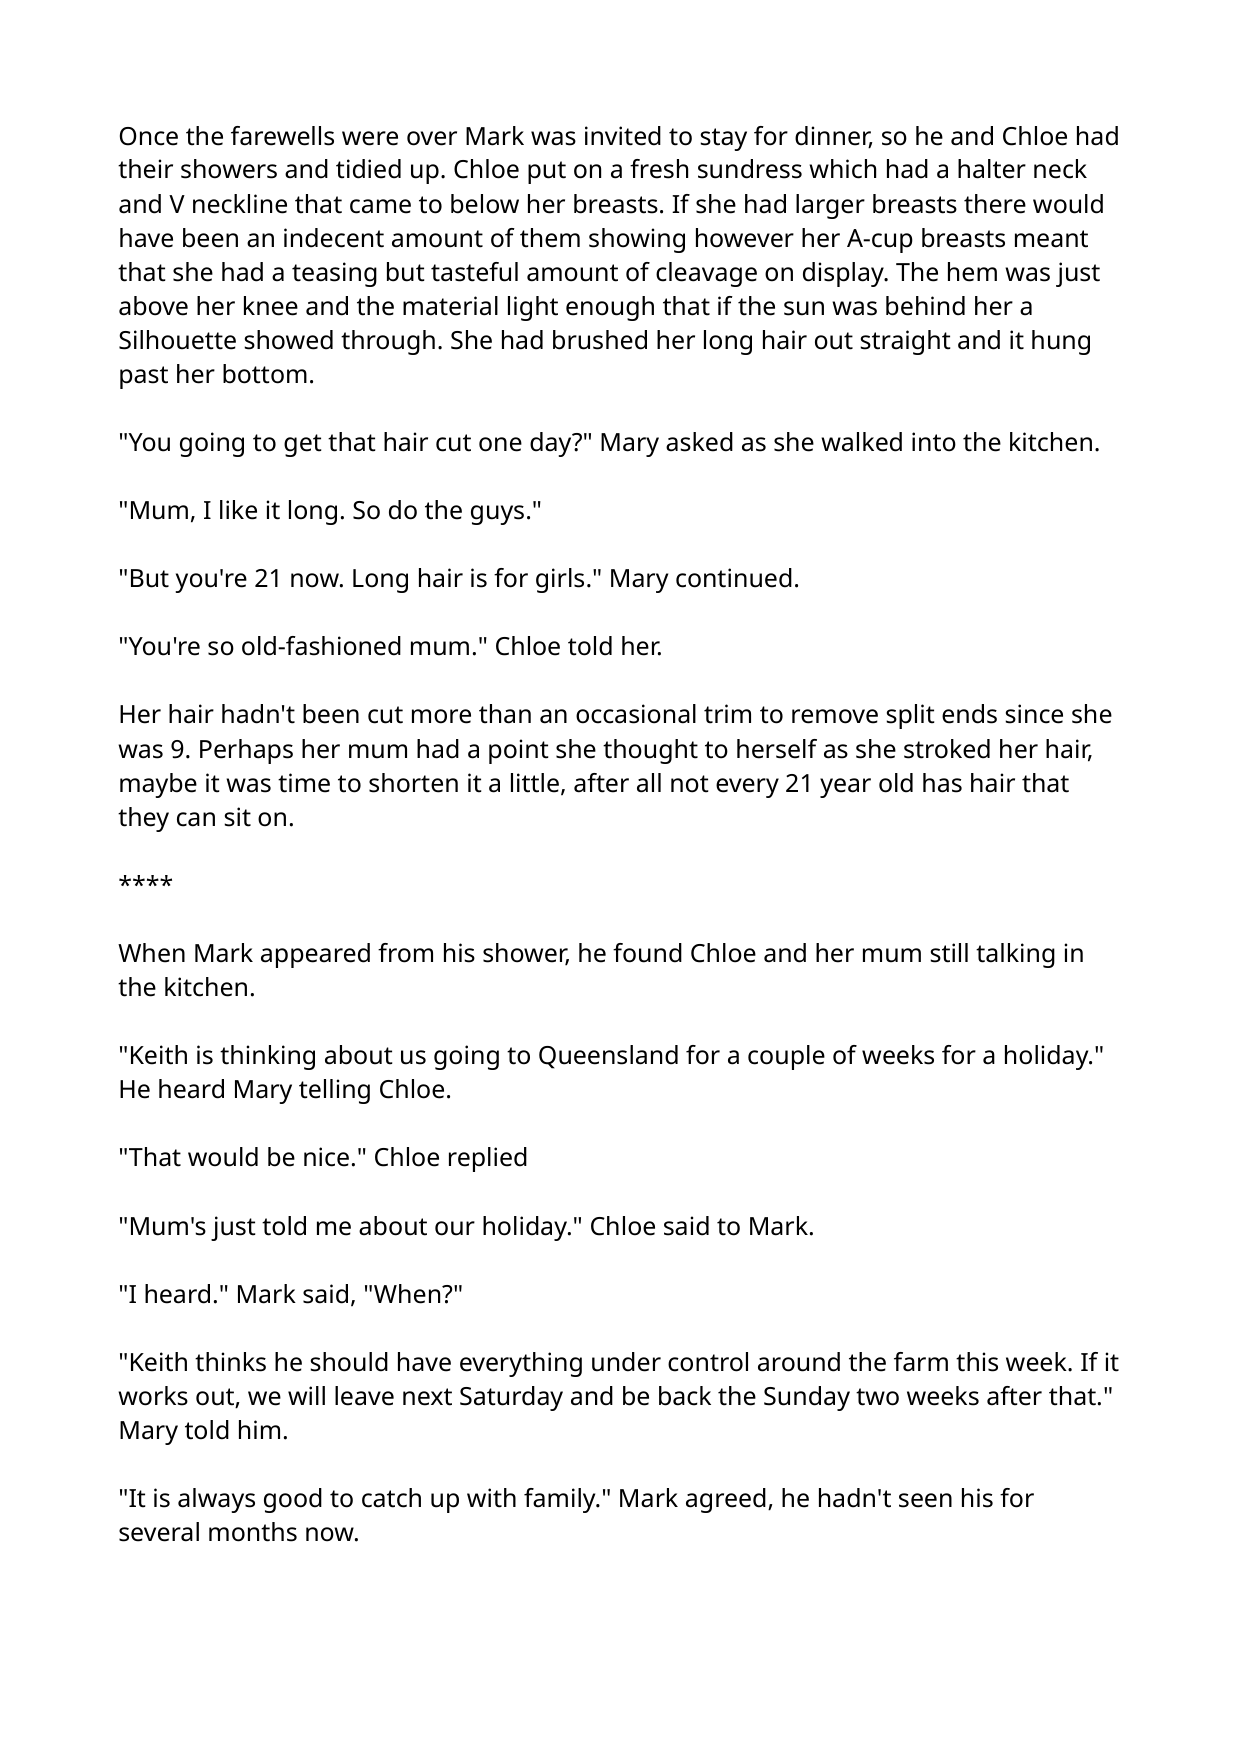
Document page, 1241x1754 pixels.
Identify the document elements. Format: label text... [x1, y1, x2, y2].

text When Mark appeared from his shower, he found Chloe and her mum still talking in the kitchen. [118, 936, 1122, 1004]
text Her hair hadn't been cut more than an occasional trim to remove split ends since she was 9. Perhaps her mum had a point she thought to herself as she stroked her hair, maybe it was time to shorten it a little, after all not every 21 year old has hair that they can sit on. [118, 697, 1122, 833]
text "Keith is thinking about us going to Queensland for a couple of weeks for a holiday." He heard Mary telling Chloe. [118, 1038, 1122, 1106]
text "Mum's just told me about our holiday." Chloe said to Mark. [118, 1208, 1122, 1242]
text "I heard." Mark said, "When?" [118, 1276, 1122, 1310]
text "You're so old-fashioned mum." Chloe told her. [118, 629, 1122, 663]
text "It is always good to catch up with family." Mark agreed, he hadn't seen his for several months now. [118, 1481, 1122, 1549]
text "Keith thinks he should have everything under control around the farm this week. If it works out, we will leave next Saturday and be back the Sunday two weeks after that." Mary told him. [118, 1344, 1122, 1447]
text "But you're 21 now. Long hair is for girls." Mary continued. [118, 561, 1122, 595]
text "Mum, I like it long. So do the guys." [118, 493, 1122, 527]
text "That would be nice." Chloe replied [118, 1140, 1122, 1174]
text **** [118, 867, 1122, 902]
text Once the farewells were over Mark was invited to stay for dinner, so he and Chloe had their showers and tidied up. Chloe put on a fresh sundress which had a halter neck and V neckline that came to below her breasts. If she had larger breasts there would have been an indecent amount of them showing however her A-cup breasts meant that she had a teasing but tasteful amount of cleavage on display. The hem was just above her knee and the material light enough that if the sun was behind her a Silhouette showed through. She had brushed her long hair out straight and it hung past her bottom. [118, 118, 1122, 391]
text "You going to get that hair cut one day?" Mary asked as she walked into the kitchen. [118, 425, 1122, 459]
